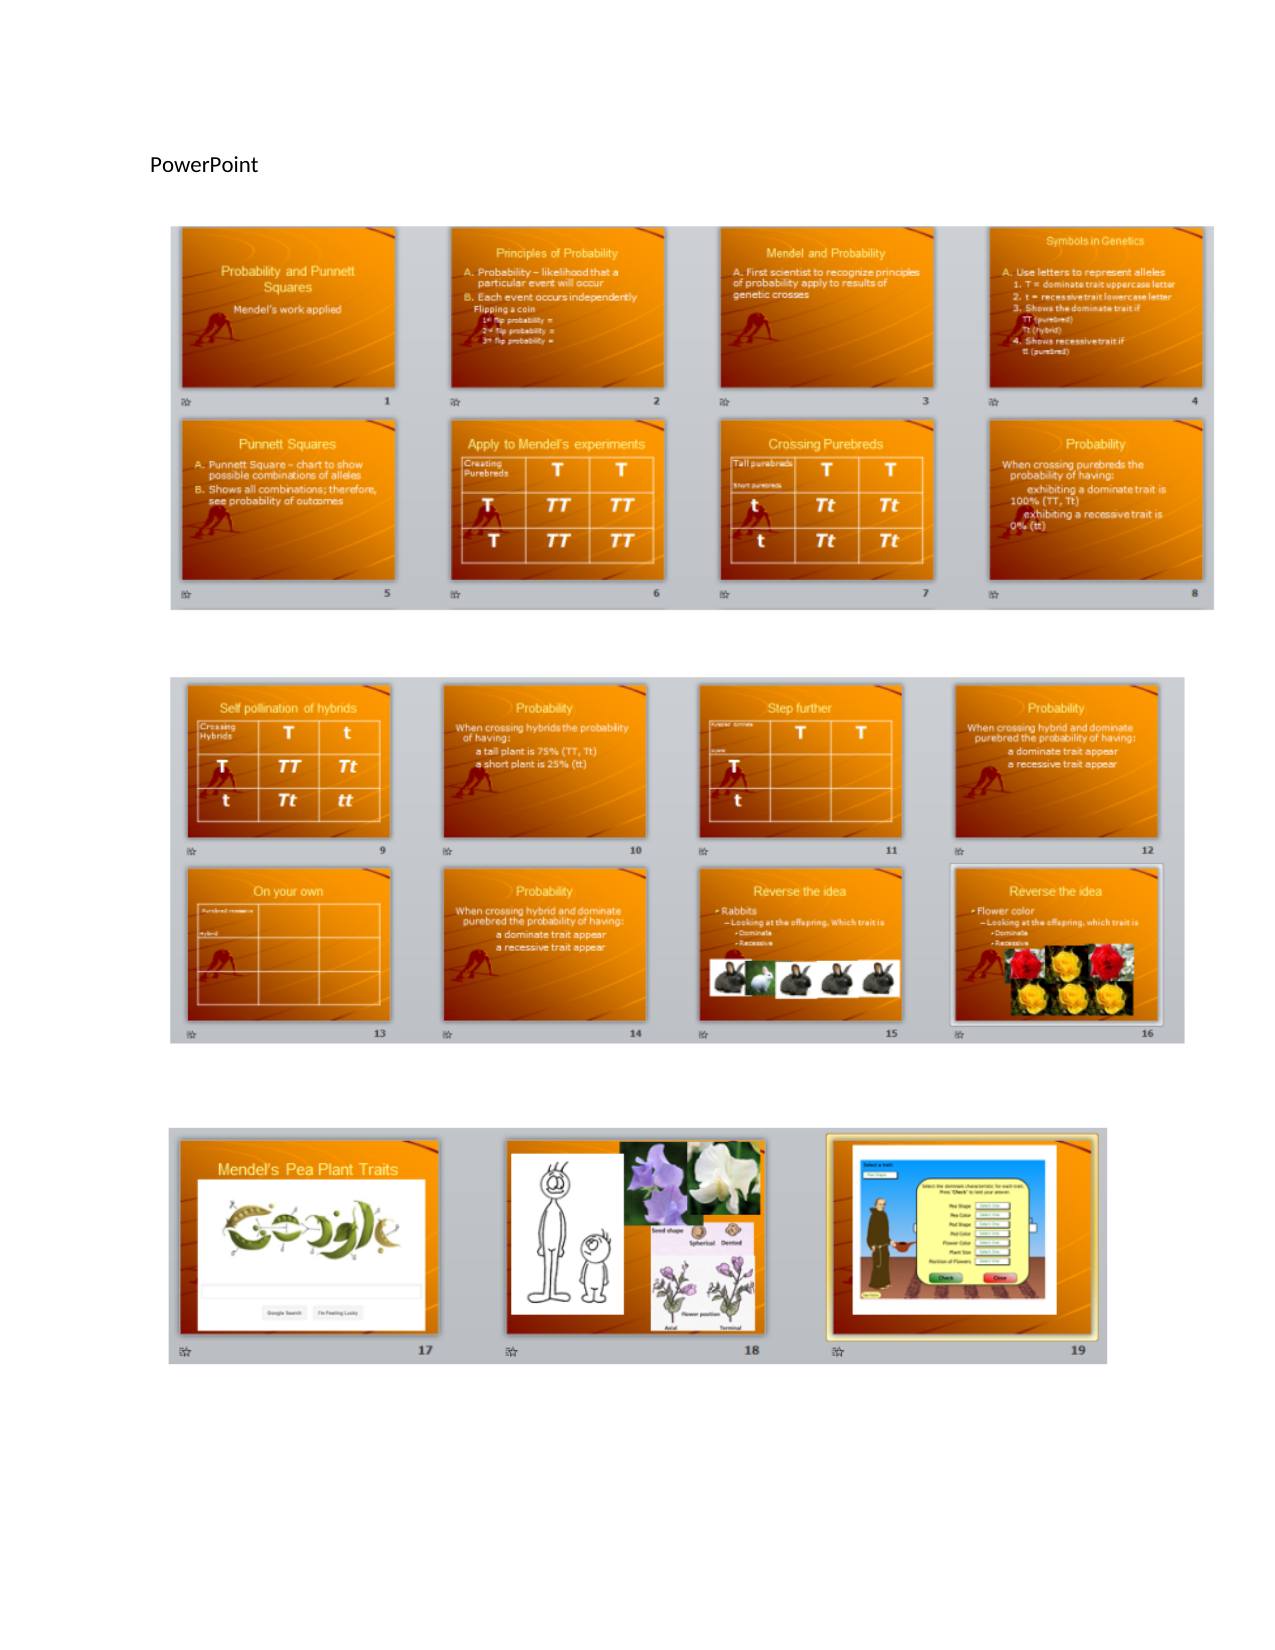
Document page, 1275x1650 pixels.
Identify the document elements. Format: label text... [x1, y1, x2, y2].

picture [150, 1088, 1125, 1383]
text PowerPoint [150, 150, 1125, 182]
picture [150, 182, 1235, 631]
picture [150, 634, 1205, 1064]
